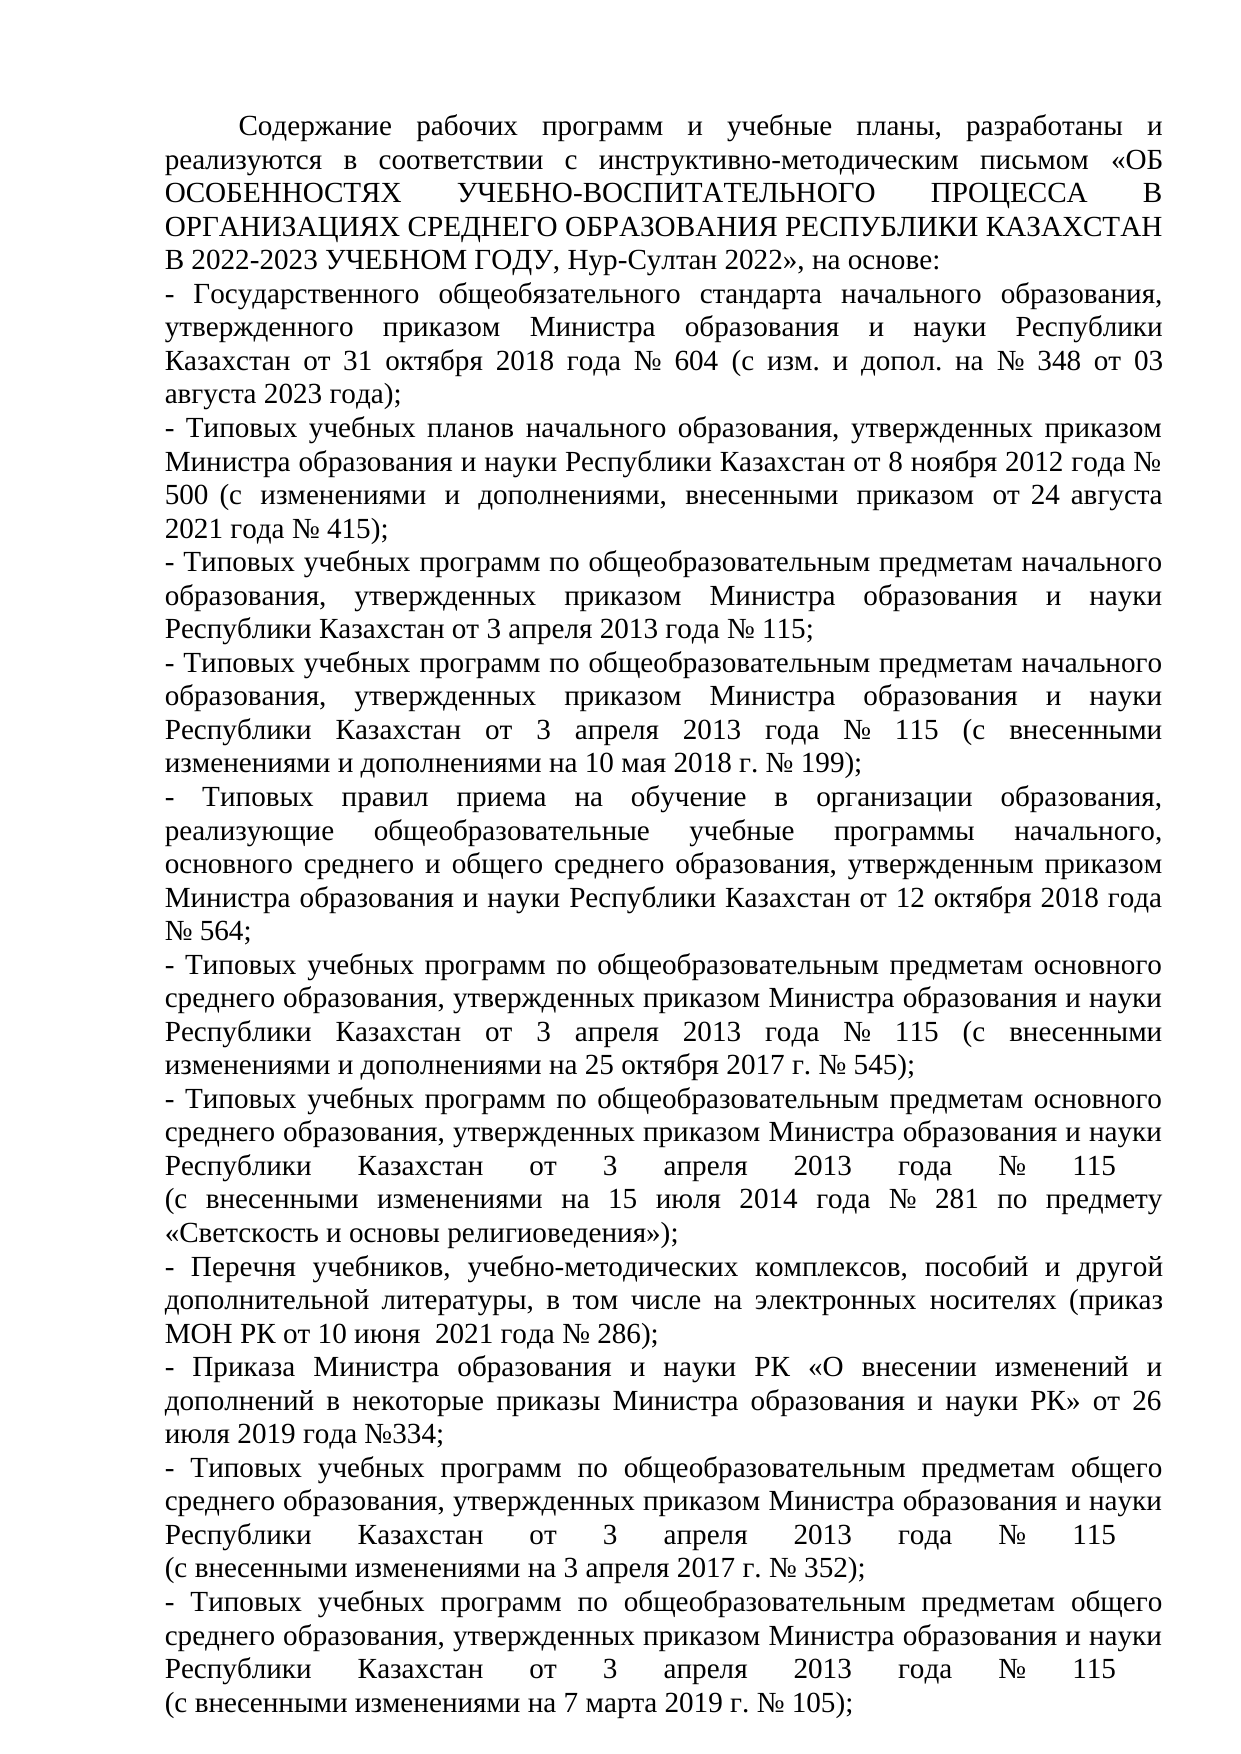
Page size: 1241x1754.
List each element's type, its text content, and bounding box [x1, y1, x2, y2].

text - Перечня учебников, учебно-методических комплексов, пособий и другой дополнительной литературы, в том числе на электронных носителях (приказ МОН РК от 10 июня 2021 года № 286); [164, 1249, 1163, 1349]
text - Типовых учебных программ по общеобразовательным предметам основного среднего образования, утвержденных приказом Министра образования и науки Республики Казахстан от 3 апреля 2013 года № 115 (с внесенными изменениями на 15 июля 2014 года № 281 по предмету «Светскость и основы религиоведения»); [164, 1081, 1163, 1249]
text Содержание рабочих программ и учебные планы, разработаны и реализуются в соответствии с инструктивно-методическим письмом «ОБ ОСОБЕННОСТЯХ УЧЕБНО-ВОСПИТАТЕЛЬНОГО ПРОЦЕССА В ОРГАНИЗАЦИЯХ СРЕДНЕГО ОБРАЗОВАНИЯ РЕСПУБЛИКИ КАЗАХСТАН В 2022-2023 УЧЕБНОМ ГОДУ, Нур-Султан 2022», на основе: [164, 108, 1163, 276]
text - Приказа Министра образования и науки РК «О внесении изменений и дополнений в некоторые приказы Министра образования и науки РК» от 26 июля 2019 года №334; [164, 1349, 1163, 1450]
text - Типовых учебных программ по общеобразовательным предметам начального образования, утвержденных приказом Министра образования и науки Республики Казахстан от 3 апреля 2013 года № 115; [164, 544, 1163, 645]
text - Типовых учебных программ по общеобразовательным предметам начального образования, утвержденных приказом Министра образования и науки Республики Казахстан от 3 апреля 2013 года № 115 (с внесенными изменениями и дополнениями на 10 мая 2018 г. № 199); [164, 645, 1163, 779]
text - Типовых правил приема на обучение в организации образования, реализующие общеобразовательные учебные программы начального, основного среднего и общего среднего образования, утвержденным приказом Министра образования и науки Республики Казахстан от 12 октября 2018 года № 564; [164, 779, 1163, 947]
text - Типовых учебных планов начального образования, утвержденных приказом Министра образования и науки Республики Казахстан от 8 ноября 2012 года № 500 (с изменениями и дополнениями, внесенными приказом от 24 августа 2021 года № 415); [164, 410, 1163, 544]
text - Типовых учебных программ по общеобразовательным предметам общего среднего образования, утвержденных приказом Министра образования и науки Республики Казахстан от 3 апреля 2013 года № 115 (с внесенными изменениями на 7 марта 2019 г. № 105); [164, 1584, 1163, 1718]
text - Типовых учебных программ по общеобразовательным предметам общего среднего образования, утвержденных приказом Министра образования и науки Республики Казахстан от 3 апреля 2013 года № 115 (с внесенными изменениями на 3 апреля 2017 г. № 352); [164, 1450, 1163, 1584]
text - Государственного общеобязательного стандарта начального образования, утвержденного приказом Министра образования и науки Республики Казахстан от 31 октября 2018 года № 604 (с изм. и допол. на № 348 от 03 августа 2023 года); [164, 276, 1163, 410]
text - Типовых учебных программ по общеобразовательным предметам основного среднего образования, утвержденных приказом Министра образования и науки Республики Казахстан от 3 апреля 2013 года № 115 (с внесенными изменениями и дополнениями на 25 октября 2017 г. № 545); [164, 947, 1163, 1081]
